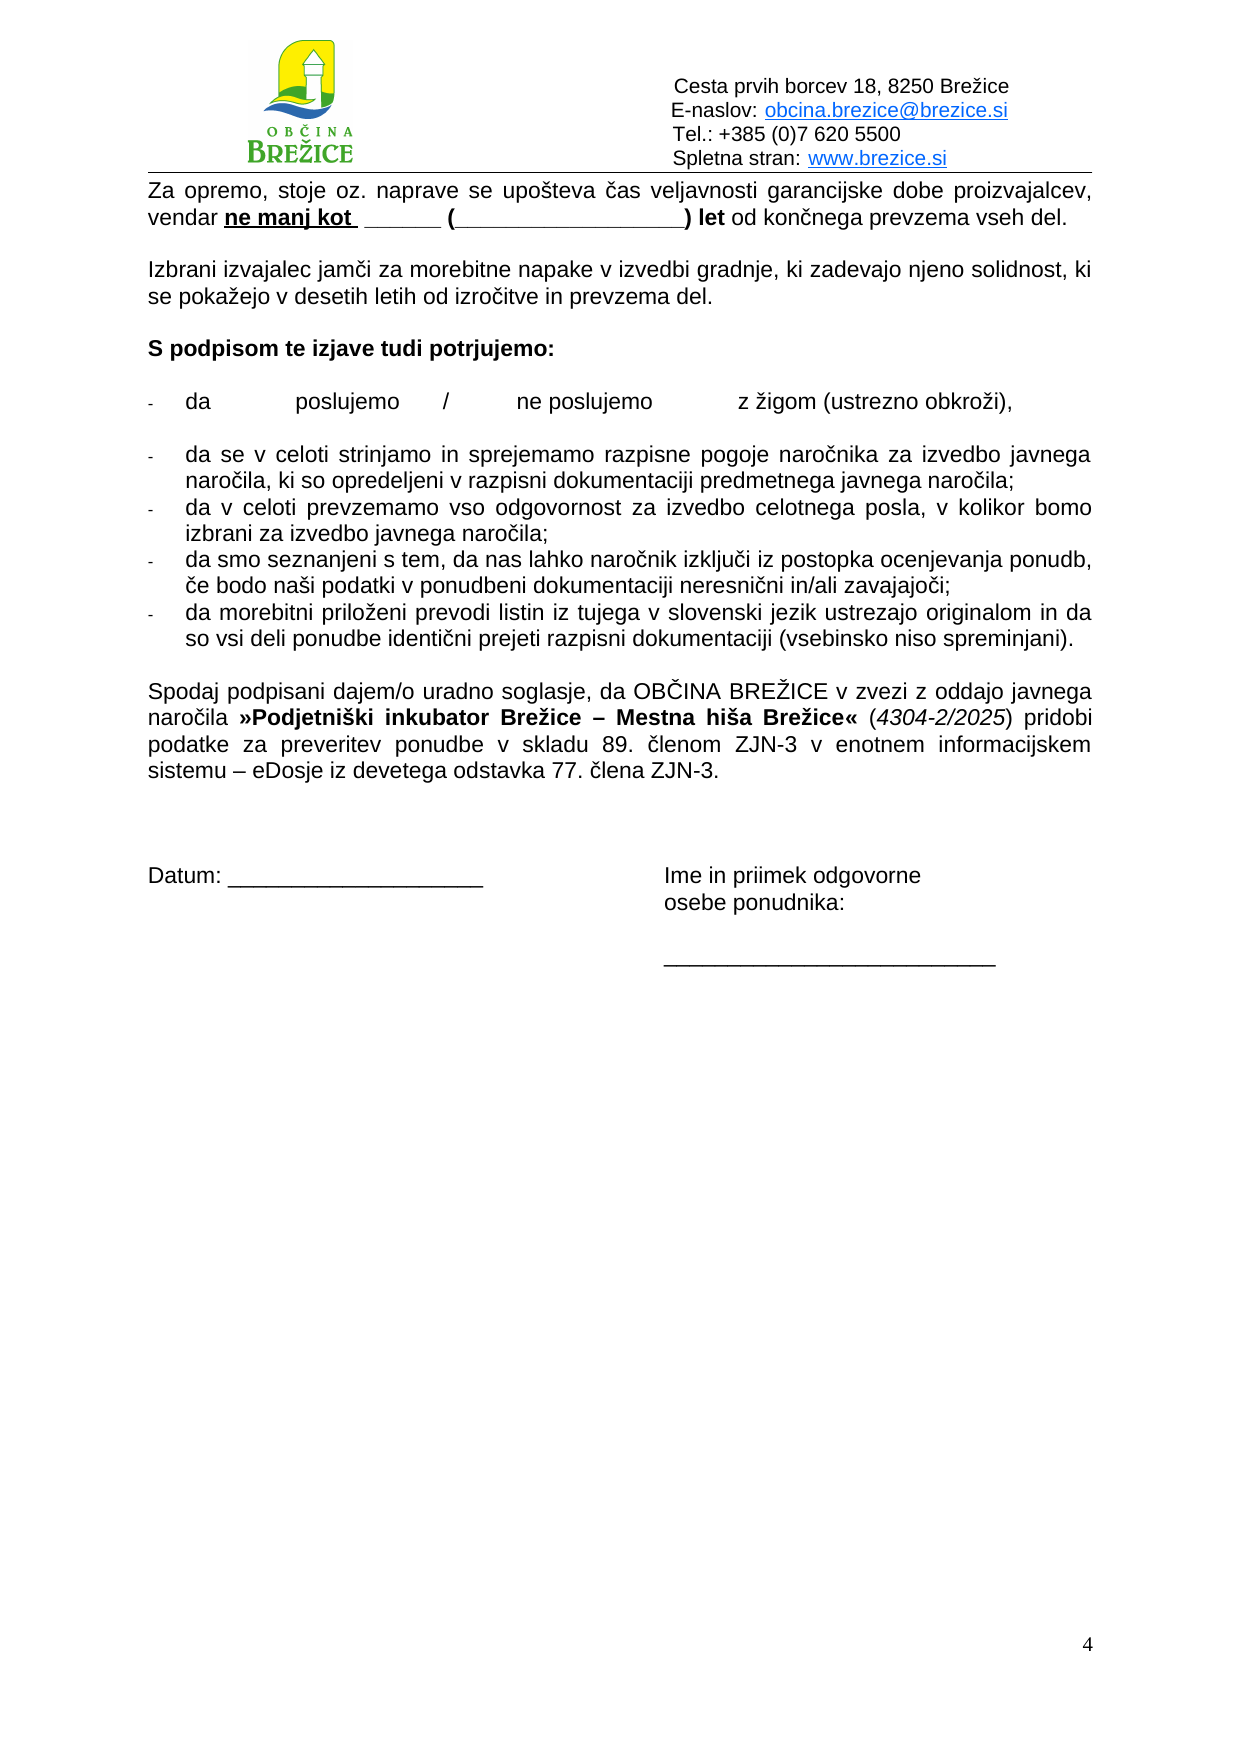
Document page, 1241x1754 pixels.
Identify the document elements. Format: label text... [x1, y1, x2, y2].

text osebe ponudnika: [590, 889, 1092, 915]
text __________________________ [148, 941, 1092, 968]
list da v celoti prevzemamo vso odgovornost za izvedbo celotnega posla, v kolikor bomo izbrani za izvedbo javnega naročila; [148, 493, 1092, 546]
text Za opremo, stoje oz. naprave se upošteva čas veljavnosti garancijske dobe proizvajalcev, vendar ne manj kot ______ (__________________) let od končnega prevzema vseh del. [148, 177, 1092, 230]
list da morebitni priloženi prevodi listin iz tujega v slovenski jezik ustrezajo originalom in da so vsi deli ponudbe identični prejeti razpisni dokumentaciji (vsebinsko niso spreminjani). [148, 599, 1092, 652]
picture [247, 40, 353, 163]
text Izbrani izvajalec jamči za morebitne napake v izvedbi gradnje, ki zadevajo njeno solidnost, ki se pokažejo v desetih letih od izročitve in prevzema del. [148, 256, 1092, 309]
text S podpisom te izjave tudi potrjujemo: [148, 335, 1092, 362]
list da se v celoti strinjamo in sprejemamo razpisne pogoje naročnika za izvedbo javnega naročila, ki so opredeljeni v razpisni dokumentaciji predmetnega javnega naročila; [148, 441, 1092, 493]
list da poslujemo / ne poslujemo z žigom (ustrezno obkroži), [148, 388, 1092, 414]
list da smo seznanjeni s tem, da nas lahko naročnik izključi iz postopka ocenjevanja ponudb, če bodo naši podatki v ponudbeni dokumentaciji neresnični in/ali zavajajoči; [148, 546, 1092, 599]
text Datum: ____________________ Ime in priimek odgovorne [148, 862, 1092, 889]
text Spodaj podpisani dajem/o uradno soglasje, da OBČINA BREŽICE v zvezi z oddajo javnega naročila »Podjetniški inkubator Brežice – Mestna hiša Brežice« (4304-2/2025) pridobi podatke za preveritev ponudbe v skladu 89. členom ZJN-3 v enotnem informacijskem sistemu – eDosje iz devetega odstavka 77. člena ZJN-3. [148, 678, 1092, 783]
